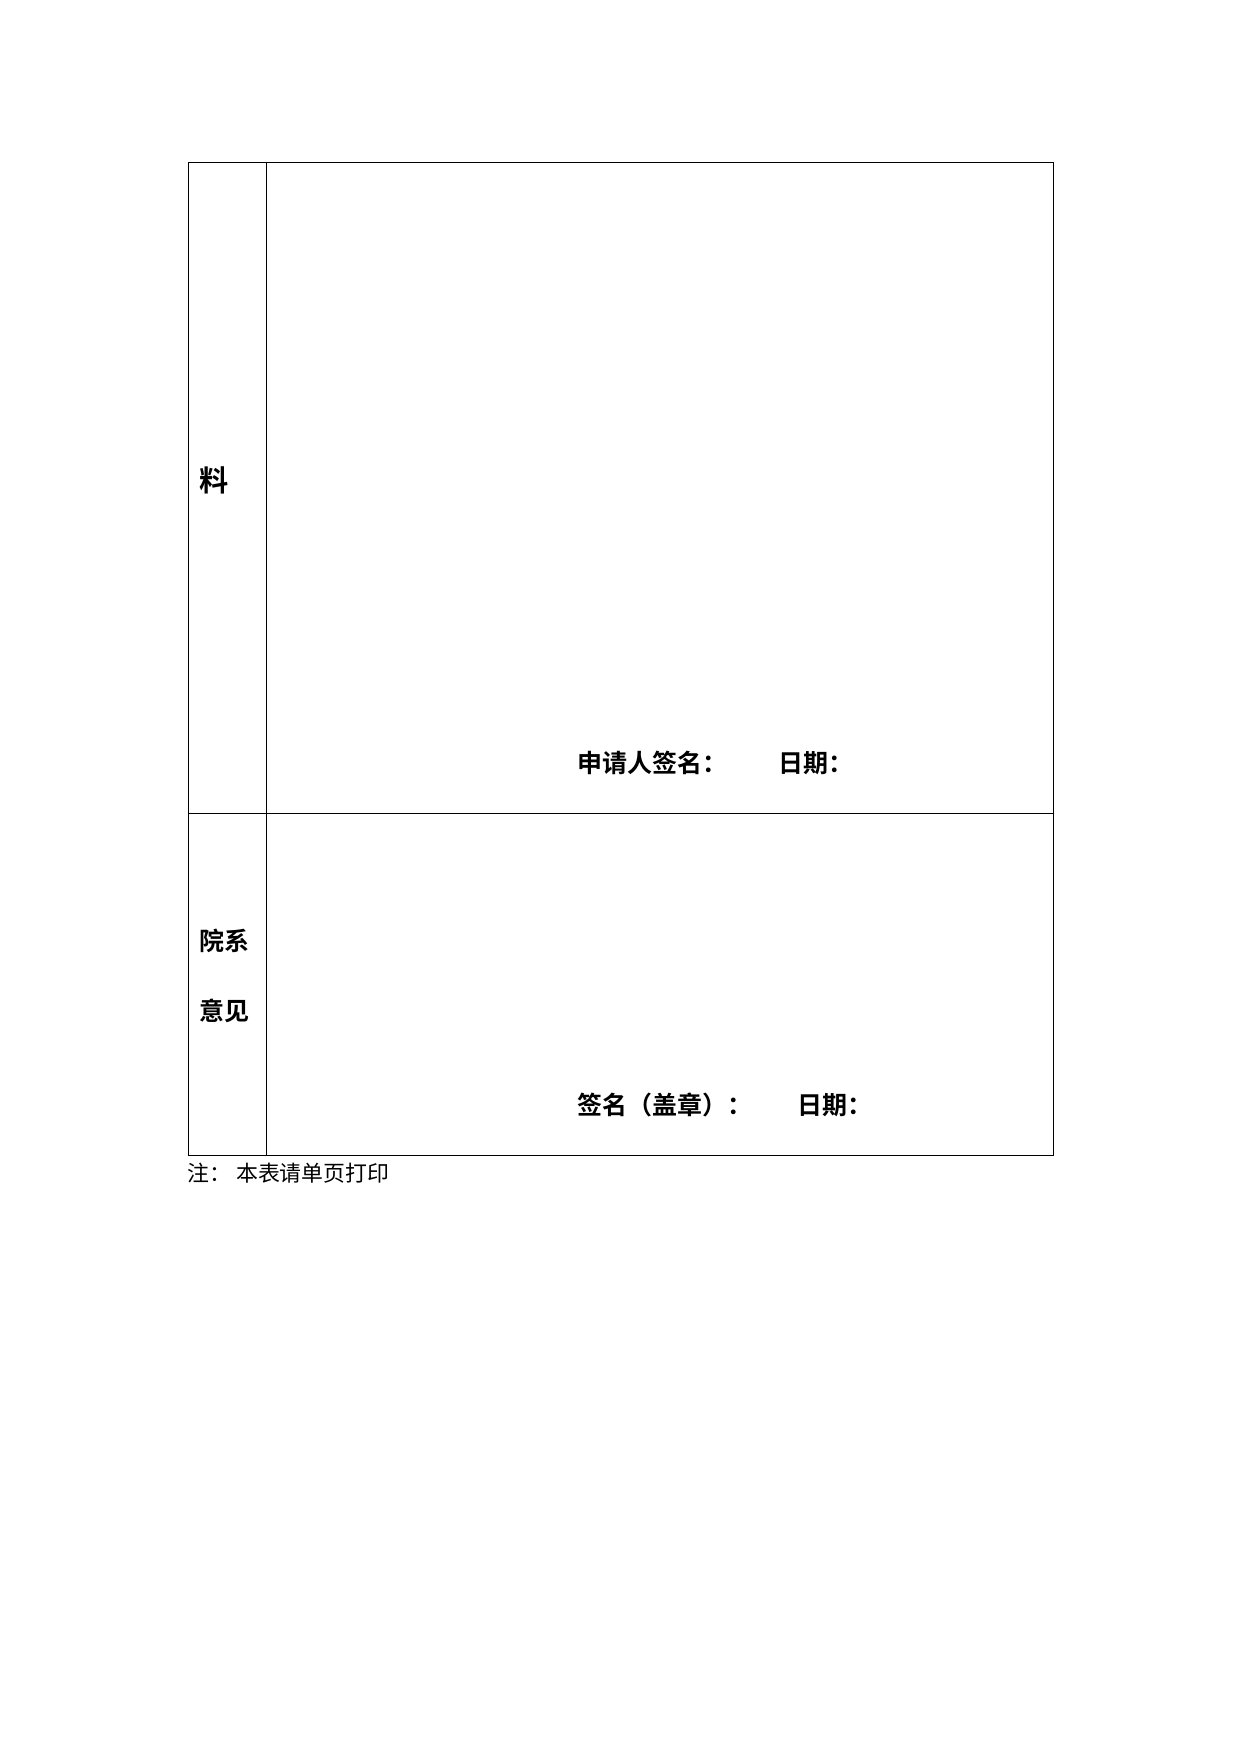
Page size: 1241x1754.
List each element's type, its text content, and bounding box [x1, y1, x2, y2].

table_cell 院系意见 [189, 814, 266, 1155]
table_cell 户籍证明材料 [189, 163, 266, 813]
table_cell 签名（盖章）： 日期： [267, 814, 1053, 1155]
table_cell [267, 163, 1053, 813]
text 注： 本表请单页打印 [187, 1156, 1053, 1188]
